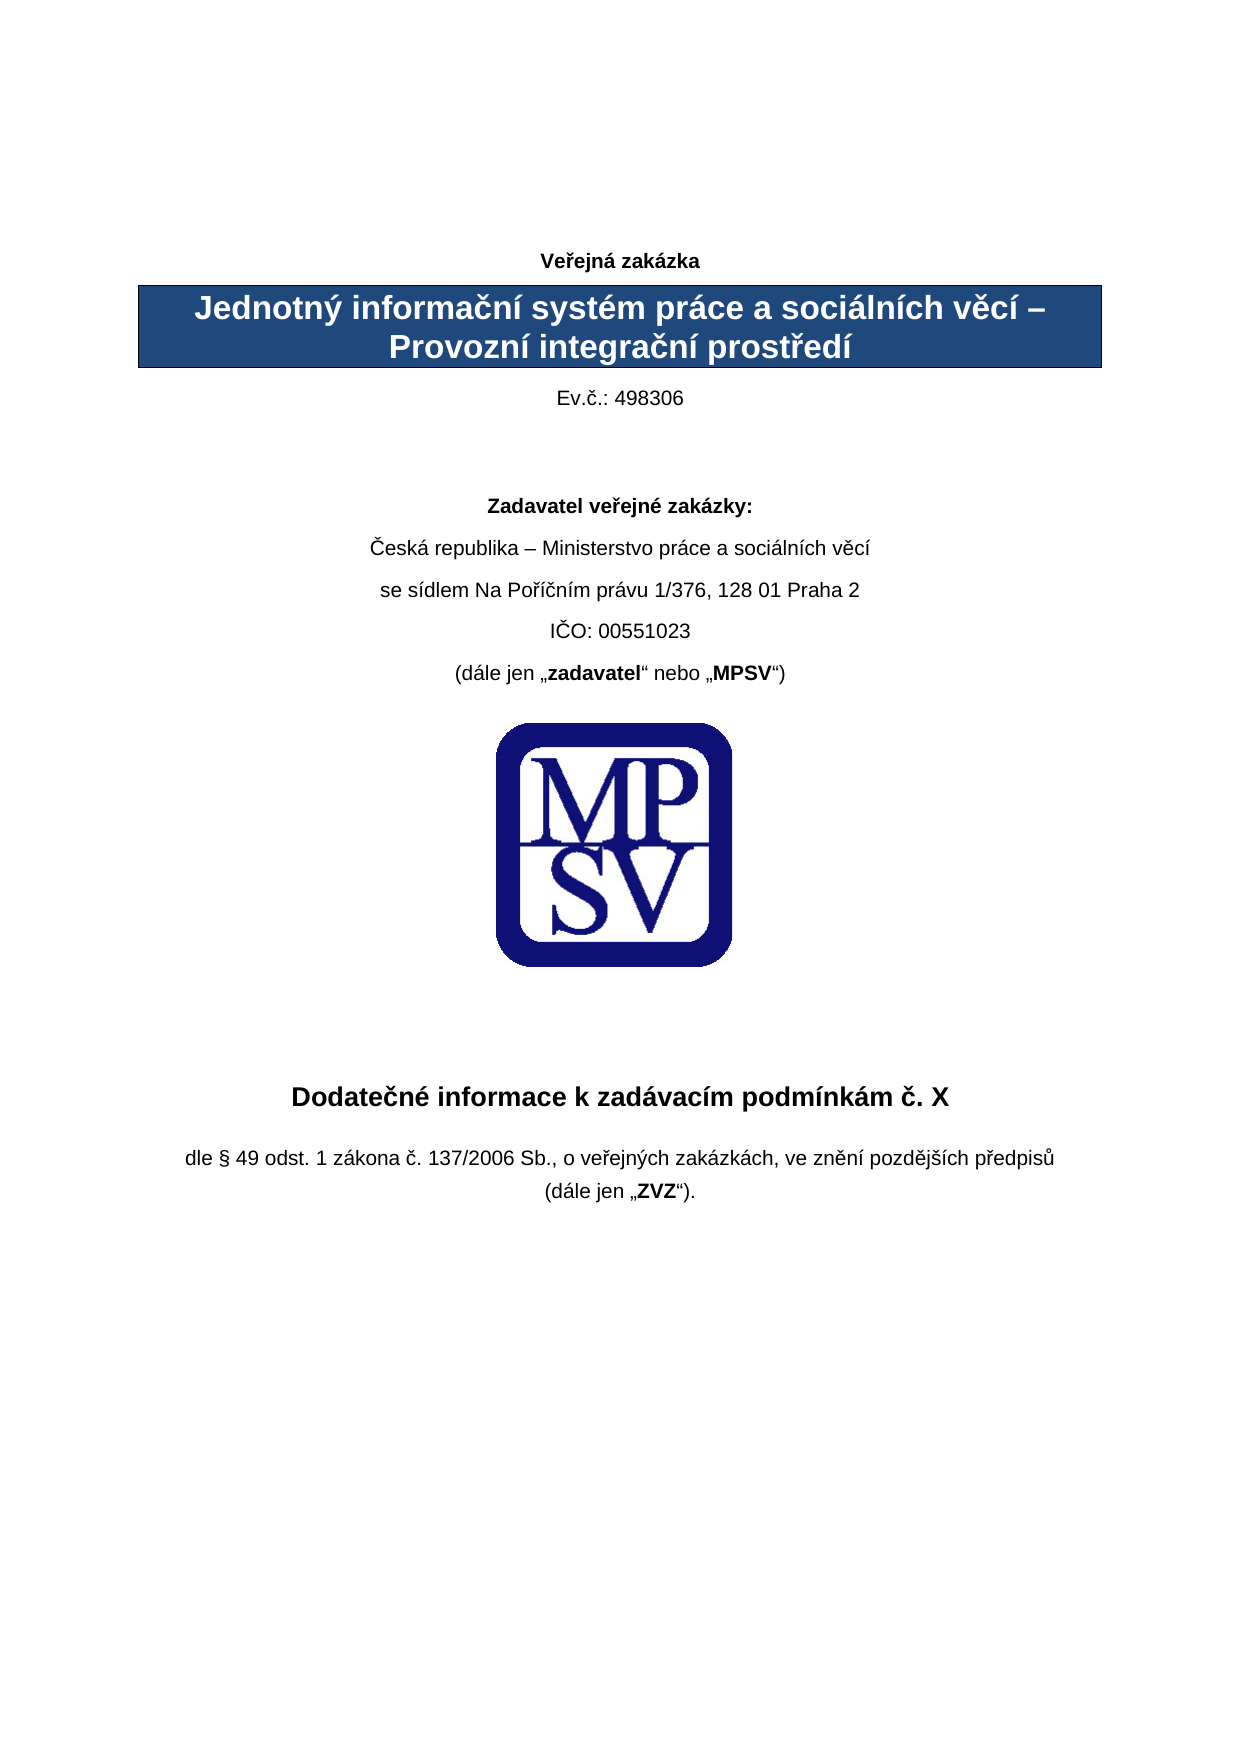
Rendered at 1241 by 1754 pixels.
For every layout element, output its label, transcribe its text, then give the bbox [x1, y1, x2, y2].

text dle § 49 odst. 1 zákona č. 137/2006 Sb., o veřejných zakázkách, ve znění pozdějších předpisů [148, 1136, 1093, 1169]
text (dále jen „ZVZ“). [148, 1169, 1093, 1203]
text Zadavatel veřejné zakázky: [148, 489, 1093, 518]
text (dále jen „zadavatel“ nebo „MPSV“) [148, 656, 1093, 685]
text IČO: 00551023 [148, 614, 1093, 643]
text Jednotný informační systém práce a sociálních věcí – Provozní integrační prostředí [139, 286, 1101, 367]
text se sídlem Na Poříčním právu 1/376, 128 01 Praha 2 [148, 572, 1093, 602]
picture [496, 723, 733, 967]
text Veřejná zakázka [148, 243, 1093, 273]
text Česká republika – Ministerstvo práce a sociálních věcí [148, 531, 1093, 560]
text Dodatečné informace k zadávacím podmínkám č. X [148, 1081, 1093, 1112]
text Ev.č.: 498306 [148, 381, 1093, 410]
